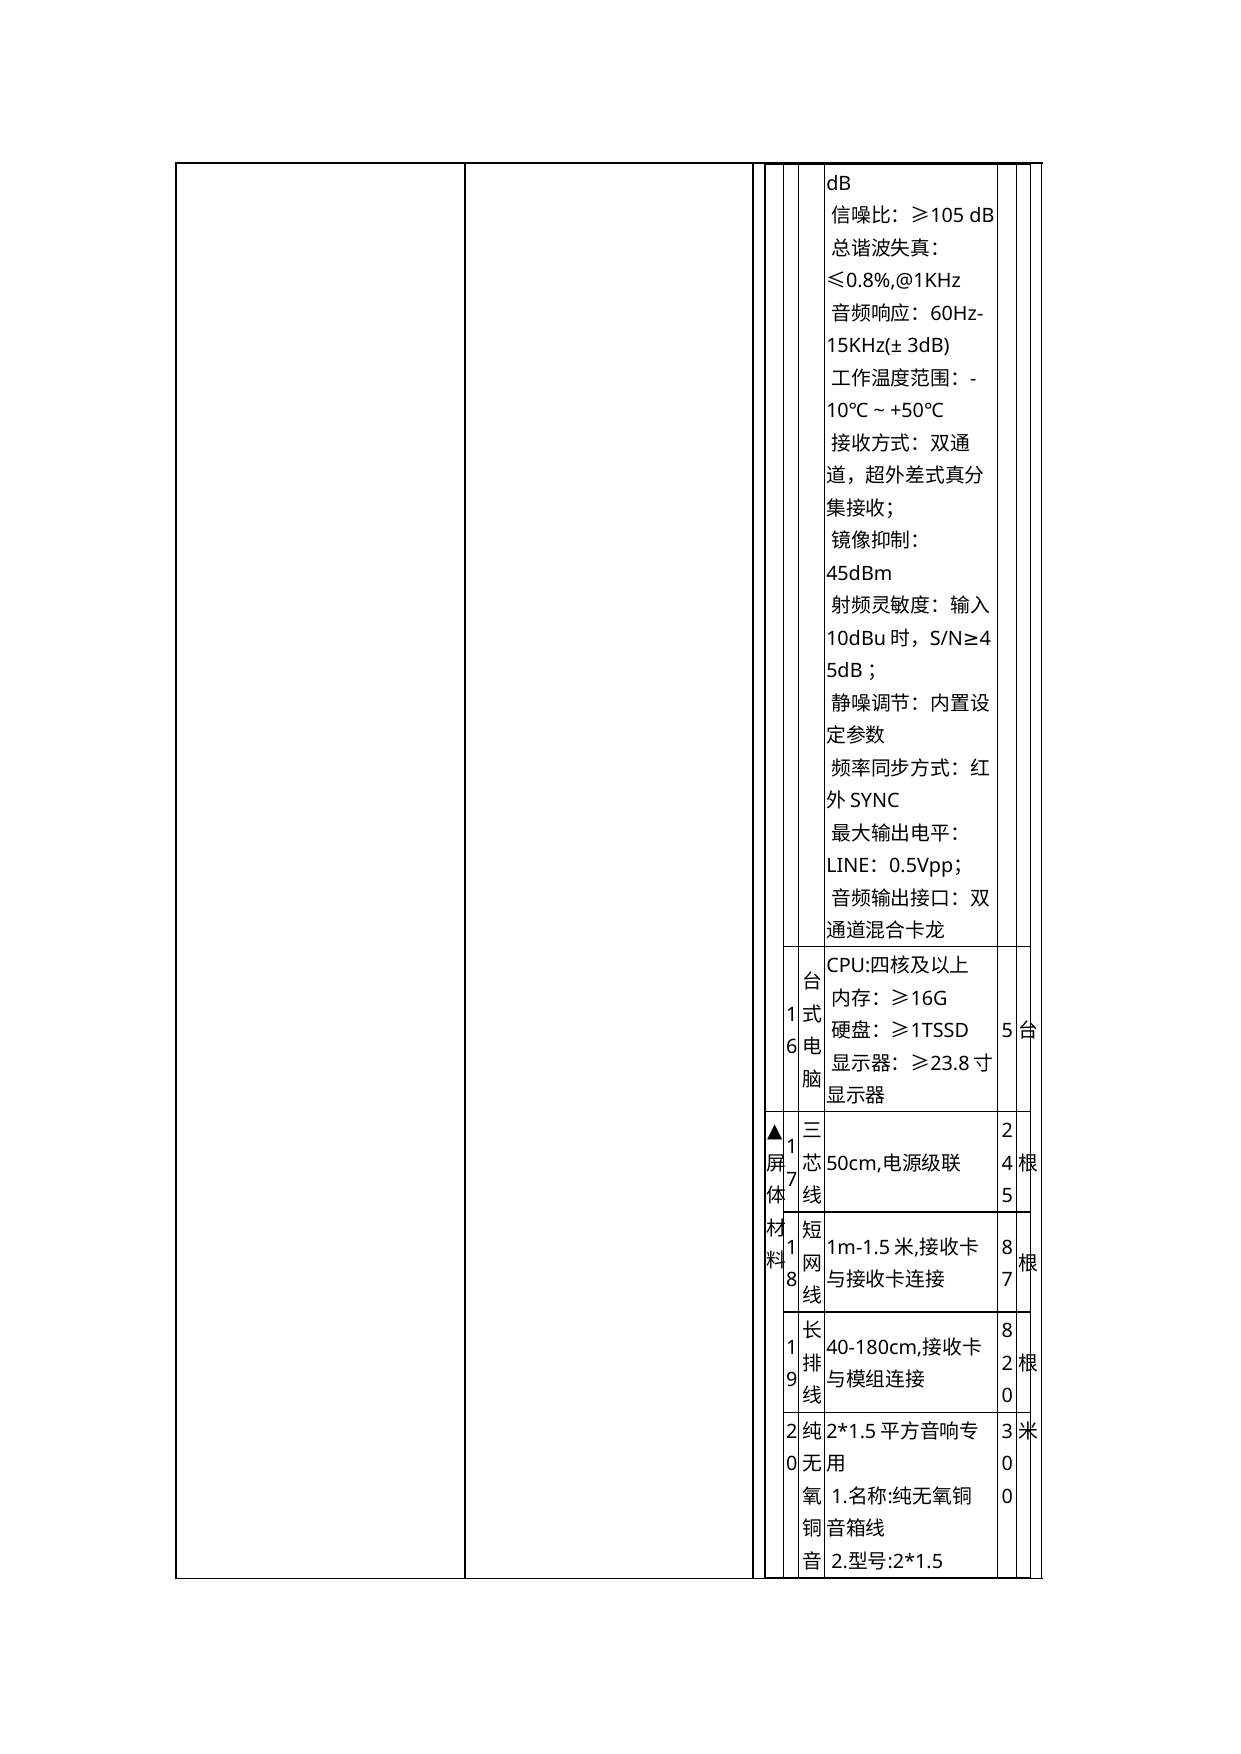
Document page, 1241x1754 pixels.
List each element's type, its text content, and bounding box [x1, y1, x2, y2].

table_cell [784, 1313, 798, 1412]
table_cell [1031, 164, 1041, 1578]
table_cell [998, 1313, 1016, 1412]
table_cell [1017, 165, 1030, 946]
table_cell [998, 165, 1016, 946]
table_cell LED屏规格： 1.尺寸：长9.38（m)，高5.38(m) 2.单元板像素：长160，高80 3.单元板数量：长(pcs)29，高(pcs)33 4.整屏像素：长4640，高2640 备注：LED显示屏为核心产品 [825, 947, 997, 1111]
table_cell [825, 165, 997, 946]
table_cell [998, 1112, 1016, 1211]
table_cell [466, 164, 752, 1578]
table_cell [784, 165, 798, 946]
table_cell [766, 1112, 783, 1577]
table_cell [799, 1413, 824, 1577]
table_cell 1 [177, 164, 464, 1578]
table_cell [799, 165, 824, 946]
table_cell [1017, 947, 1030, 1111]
table_cell LED屏规格： 1.尺寸：长9.38（m)，高5.38(m) 2.单元板像素：长160，高80 3.单元板数量：长(pcs)29，高(pcs)33 4.整屏像素：长4640，高2640 备注：LED显示屏为核心产品 [825, 1213, 997, 1311]
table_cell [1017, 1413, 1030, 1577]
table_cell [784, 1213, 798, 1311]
table_cell LED屏规格： 1.尺寸：长9.38（m)，高5.38(m) 2.单元板像素：长160，高80 3.单元板数量：长(pcs)29，高(pcs)33 4.整屏像素：长4640，高2640 备注：LED显示屏为核心产品 [825, 1313, 997, 1412]
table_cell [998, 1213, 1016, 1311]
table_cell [825, 1413, 997, 1577]
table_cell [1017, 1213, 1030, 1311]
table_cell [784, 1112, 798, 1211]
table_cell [766, 165, 783, 1111]
table_cell LED屏规格： 1.尺寸：长9.38（m)，高5.38(m) 2.单元板像素：长160，高80 3.单元板数量：长(pcs)29，高(pcs)33 4.整屏像素：长4640，高2640 备注：LED显示屏为核心产品 [825, 1112, 997, 1211]
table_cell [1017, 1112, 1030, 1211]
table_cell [754, 164, 764, 1578]
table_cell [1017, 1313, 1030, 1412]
